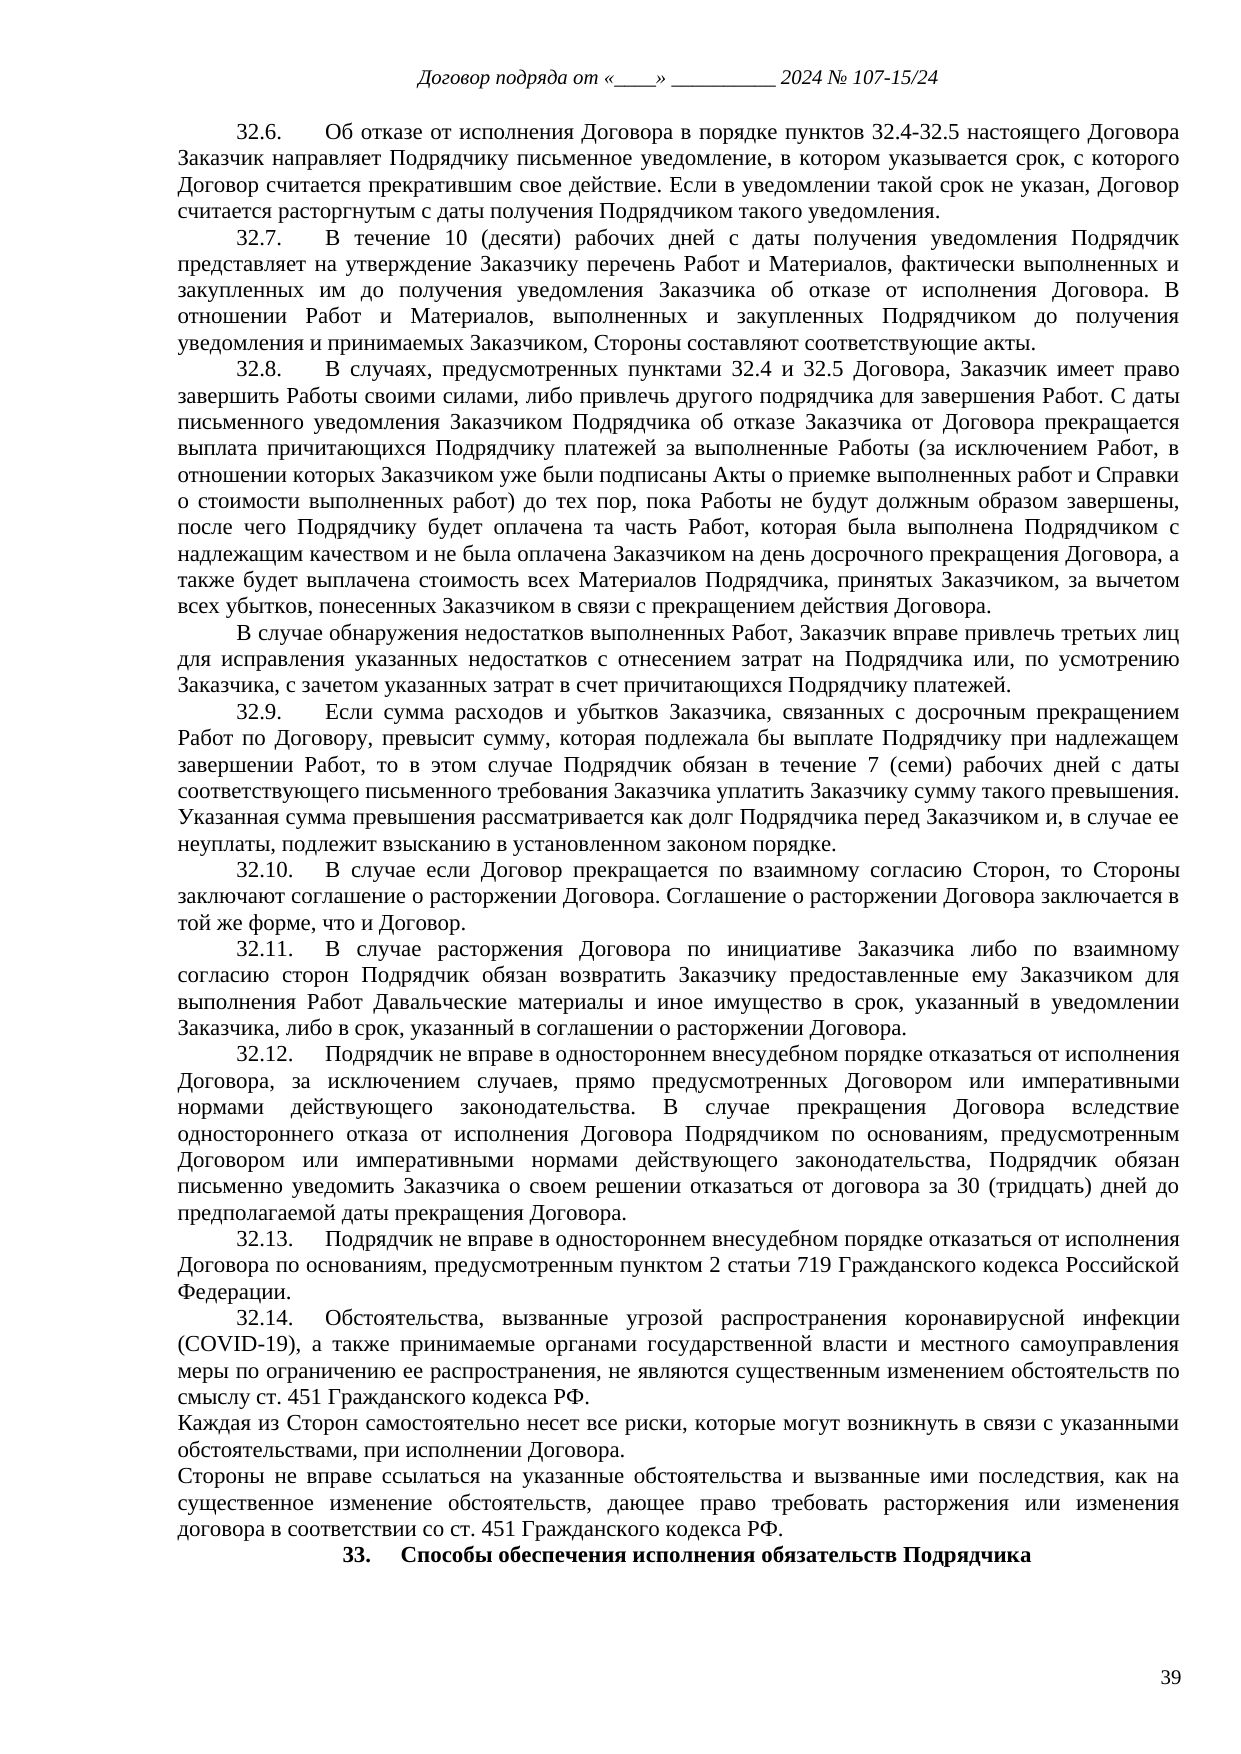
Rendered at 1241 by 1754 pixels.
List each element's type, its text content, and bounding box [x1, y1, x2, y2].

list Стороны не вправе ссылаться на указанные обстоятельства и вызванные ими последствия, как на существенное изменение обстоятельств, дающее право требовать расторжения или изменения договора в соответствии со ст. 451 Гражданского кодекса РФ. [177, 1462, 1181, 1541]
text Если сумма расходов и убытков Заказчика, связанных с досрочным прекращением Работ по Договору, превысит сумму, которая подлежала бы выплате Подрядчику при надлежащем завершении Работ, то в этом случае Подрядчик обязан в течение 7 (семи) рабочих дней с даты соответствующего письменного требования Заказчика уплатить Заказчику сумму такого превышения. Указанная сумма превышения рассматривается как долг Подрядчика перед Заказчиком и, в случае ее неуплаты, подлежит взысканию в установленном законом порядке. [177, 698, 1181, 856]
text В случае если Договор прекращается по взаимному согласию Сторон, то Стороны заключают соглашение о расторжении Договора. Соглашение о расторжении Договора заключается в той же форме, что и Договор. [177, 856, 1181, 935]
text Подрядчик не вправе в одностороннем внесудебном порядке отказаться от исполнения Договора, за исключением случаев, прямо предусмотренных Договором или императивными нормами действующего законодательства. В случае прекращения Договора вследствие одностороннего отказа от исполнения Договора Подрядчиком по основаниям, предусмотренным Договором или императивными нормами действующего законодательства, Подрядчик обязан письменно уведомить Заказчика о своем решении отказаться от договора за 30 (тридцать) дней до предполагаемой даты прекращения Договора. [177, 1041, 1181, 1225]
text Обстоятельства, вызванные угрозой распространения коронавирусной инфекции (COVID-19), а также принимаемые органами государственной власти и местного самоуправления меры по ограничению ее распространения, не являются существенным изменением обстоятельств по смыслу ст. 451 Гражданского кодекса РФ. [177, 1304, 1181, 1409]
text В течение 10 (десяти) рабочих дней с даты получения уведомления Подрядчик представляет на утверждение Заказчику перечень Работ и Материалов, фактически выполненных и закупленных им до получения уведомления Заказчика об отказе от исполнения Договора. В отношении Работ и Материалов, выполненных и закупленных Подрядчиком до получения уведомления и принимаемых Заказчиком, Стороны составляют соответствующие акты. [177, 223, 1181, 355]
text В случае расторжения Договора по инициативе Заказчика либо по взаимному согласию сторон Подрядчик обязан возвратить Заказчику предоставленные ему Заказчиком для выполнения Работ Давальческие материалы и иное имущество в срок, указанный в уведомлении Заказчика, либо в срок, указанный в соглашении о расторжении Договора. [177, 935, 1181, 1041]
text Подрядчик не вправе в одностороннем внесудебном порядке отказаться от исполнения Договора по основаниям, предусмотренным пунктом 2 статьи 719 Гражданского кодекса Российской Федерации. [177, 1225, 1181, 1304]
text В случаях, предусмотренных пунктами 32.4 и 32.5 Договора, Заказчик имеет право завершить Работы своими силами, либо привлечь другого подрядчика для завершения Работ. С даты письменного уведомления Заказчиком Подрядчика об отказе Заказчика от Договора прекращается выплата причитающихся Подрядчику платежей за выполненные Работы (за исключением Работ, в отношении которых Заказчиком уже были подписаны Акты о приемке выполненных работ и Справки о стоимости выполненных работ) до тех пор, пока Работы не будут должным образом завершены, после чего Подрядчику будет оплачена та часть Работ, которая была выполнена Подрядчиком с надлежащим качеством и не была оплачена Заказчиком на день досрочного прекращения Договора, а также будет выплачена стоимость всех Материалов Подрядчика, принятых Заказчиком, за вычетом всех убытков, понесенных Заказчиком в связи с прекращением действия Договора. [177, 355, 1181, 619]
list В случае обнаружения недостатков выполненных Работ, Заказчик вправе привлечь третьих лиц для исправления указанных недостатков с отнесением затрат на Подрядчика или, по усмотрению Заказчика, с зачетом указанных затрат в счет причитающихся Подрядчику платежей. [177, 619, 1181, 698]
text Способы обеспечения исполнения обязательств Подрядчика [177, 1541, 1181, 1568]
text Каждая из Сторон самостоятельно несет все риски, которые могут возникнуть в связи с указанными обстоятельствами, при исполнении Договора. [177, 1409, 1181, 1462]
text Об отказе от исполнения Договора в порядке пунктов 32.4-32.5 настоящего Договора Заказчик направляет Подрядчику письменное уведомление, в котором указывается срок, с которого Договор считается прекратившим свое действие. Если в уведомлении такой срок не указан, Договор считается расторгнутым с даты получения Подрядчиком такого уведомления. [177, 118, 1181, 223]
